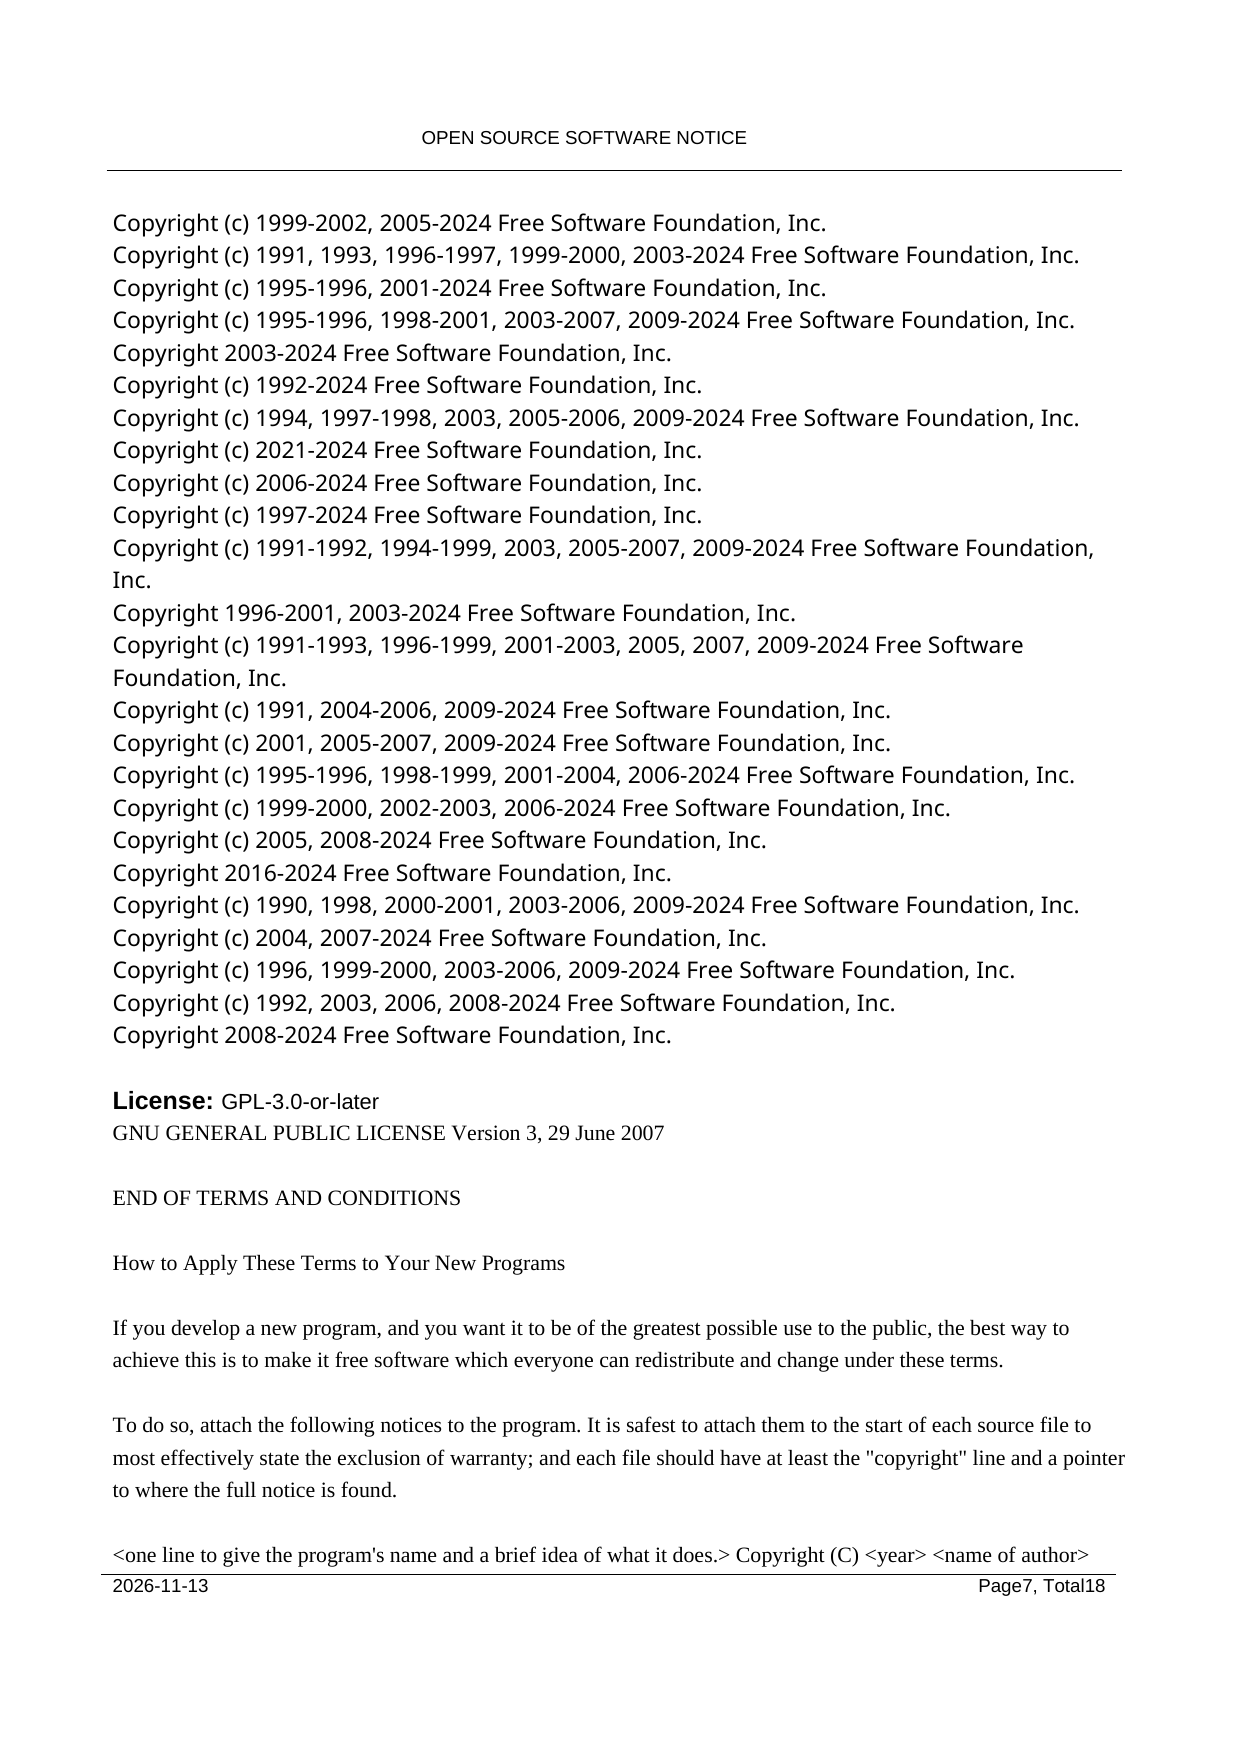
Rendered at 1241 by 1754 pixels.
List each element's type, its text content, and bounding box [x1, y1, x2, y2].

text License: GPL-3.0-or-later [112, 1084, 1128, 1116]
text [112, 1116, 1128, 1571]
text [112, 206, 1128, 1084]
